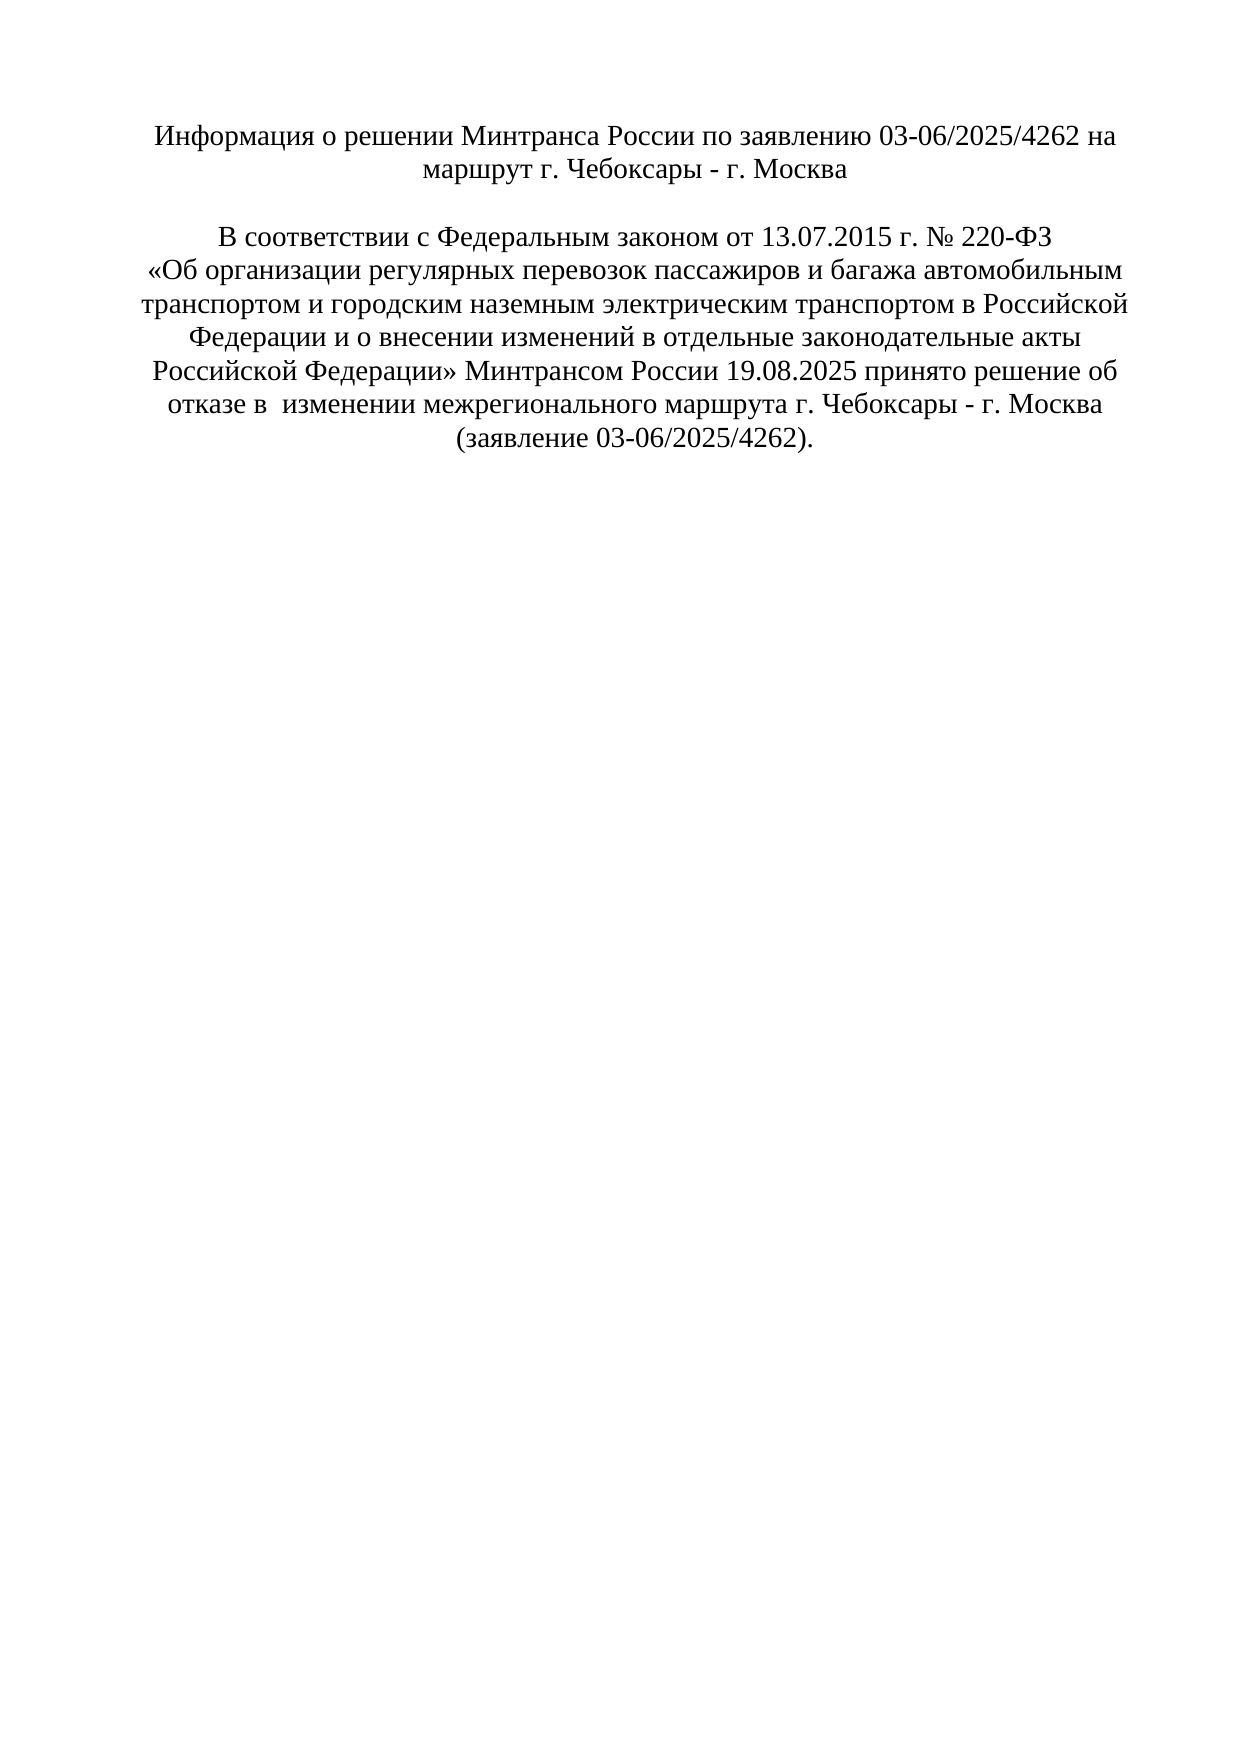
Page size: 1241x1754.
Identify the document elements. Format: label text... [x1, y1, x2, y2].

text В соответствии с Федеральным законом от 13.07.2015 г. № 220-ФЗ «Об организации регулярных перевозок пассажиров и багажа автомобильным транспортом и городским наземным электрическим транспортом в Российской Федерации и о внесении изменений в отдельные законодательные акты Российской Федерации» Минтрансом России 19.08.2025 принято решение об отказе в изменении межрегионального маршрута г. Чебоксары - г. Москва (заявление 03-06/2025/4262). [118, 219, 1152, 453]
text Информация о решении Минтранса России по заявлению 03-06/2025/4262 на маршрут г. Чебоксары - г. Москва [118, 118, 1152, 185]
